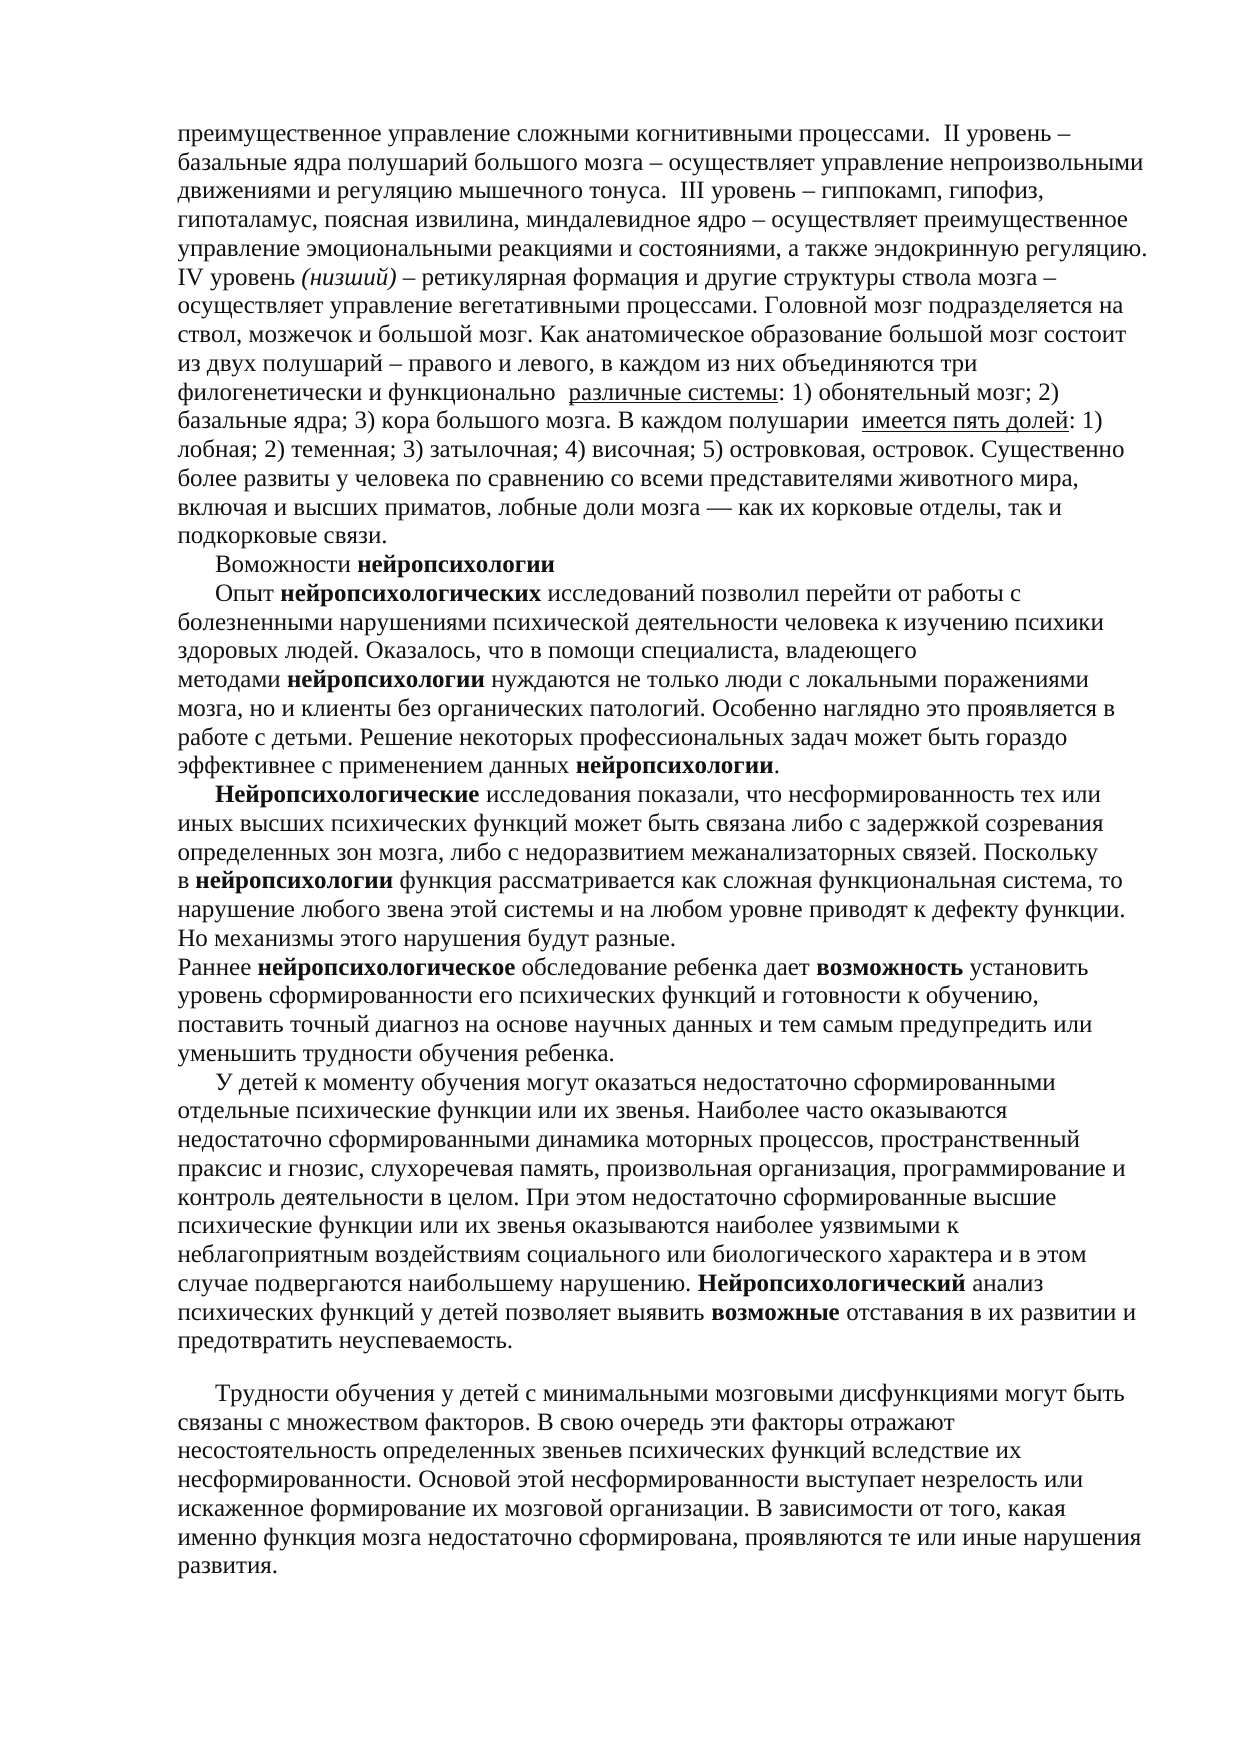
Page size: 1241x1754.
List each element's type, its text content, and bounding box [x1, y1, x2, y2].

text Опыт нейропсихологических исследований позволил перейти от работы с болезненными нарушениями психической деятельности человека к изучению психики здоровых людей. Оказалось, что в помощи специалиста, владеющего методами нейропсихологии нуждаются не только люди с локальными поражениями мозга, но и клиенты без органических патологий. Особенно наглядно это проявляется в работе с детьми. Решение некоторых профессиональных задач может быть гораздо эффективнее с применением данных нейропсихологии. [177, 578, 1152, 779]
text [177, 118, 1152, 549]
text Нейропсихологические исследования показали, что несформированность тех или иных высших психических функций может быть связана либо с задержкой созревания определенных зон мозга, либо с недоразвитием межанализаторных связей. Поскольку в нейропсихологии функция рассматривается как сложная функциональная система, то нарушение любого звена этой системы и на любом уровне приводят к дефекту функции. Но механизмы этого нарушения будут разные. Раннее нейропсихологическое обследование ребенка дает возможность установить уровень сформированности его психических функций и готовности к обучению, поставить точный диагноз на основе научных данных и тем самым предупредить или уменьшить трудности обучения ребенка. [177, 779, 1152, 1067]
text Трудности обучения у детей с минимальными мозговыми дисфункциями могут быть связаны с множеством факторов. В свою очередь эти факторы отражают несостоятельность определенных звеньев психических функций вследствие их несформированности. Основой этой несформированности выступает незрелость или искаженное формирование их мозговой организации. В зависимости от того, какая именно функция мозга недостаточно сформирована, проявляются те или иные нарушения развития. [177, 1378, 1152, 1579]
text Воможности нейропсихологии [177, 549, 1152, 578]
text У детей к моменту обучения могут оказаться недостаточно сформированными отдельные психические функции или их звенья. Наиболее часто оказываются недостаточно сформированными динамика моторных процессов, пространственный праксис и гнозис, слухоречевая память, произвольная организация, программирование и контроль деятельности в целом. При этом недостаточно сформированные высшие психические функции или их звенья оказываются наиболее уязвимыми к неблагоприятным воздействиям социального или биологического характера и в этом случае подвергаются наибольшему нарушению. Нейропсихологический анализ психических функций у детей позволяет выявить возможные отставания в их развитии и предотвратить неуспеваемость. [177, 1067, 1152, 1354]
